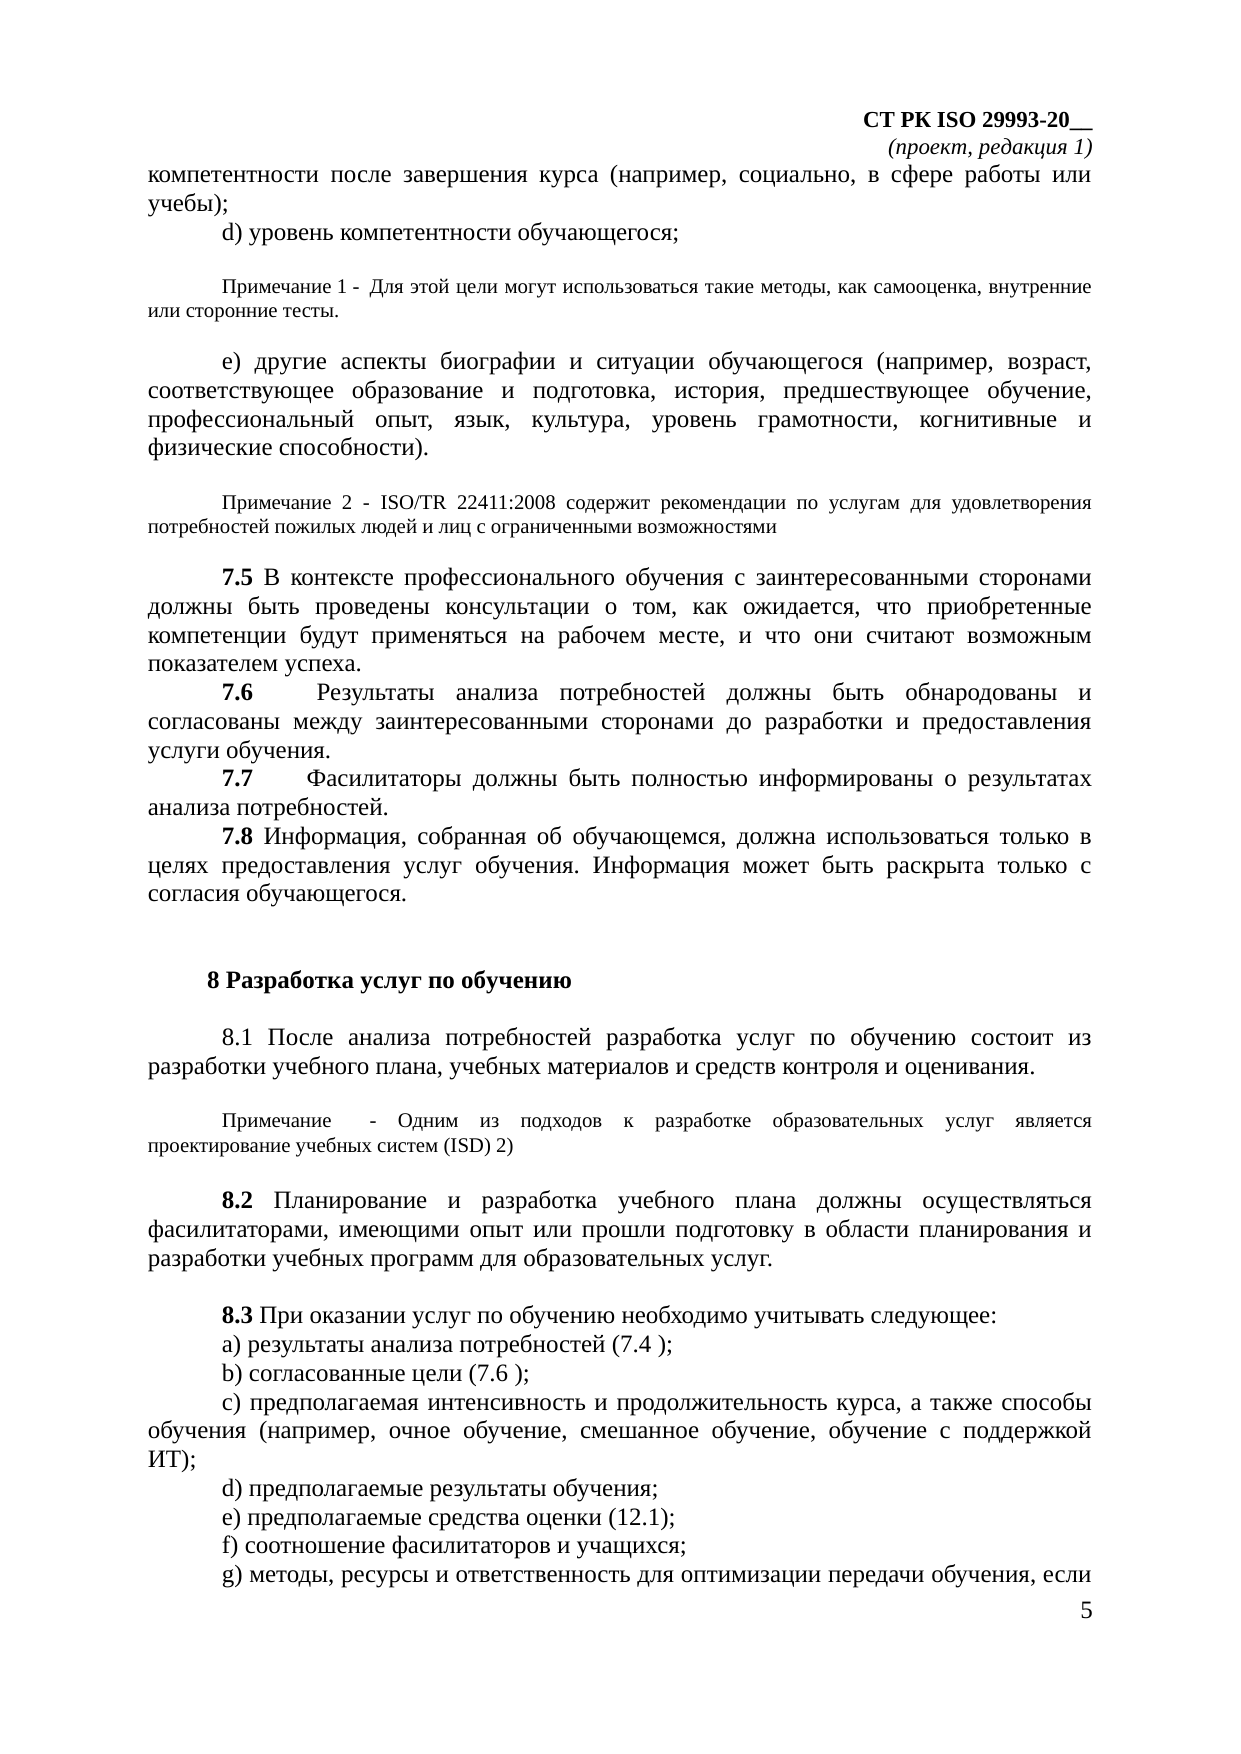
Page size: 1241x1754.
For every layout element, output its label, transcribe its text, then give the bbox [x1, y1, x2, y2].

list b) согласованные цели (7.6 ); [148, 1358, 1092, 1387]
text 8.3 При оказании услуг по обучению необходимо учитывать следующее: [148, 1300, 1092, 1329]
list e) предполагаемые средства оценки (12.1); [148, 1502, 1092, 1530]
text 7.8 Информация, собранная об обучающемся, должна использоваться только в целях предоставления услуг обучения. Информация может быть раскрыта только с согласия обучающегося. [148, 821, 1092, 907]
list c) предполагаемая интенсивность и продолжительность курса, а также способы обучения (например, очное обучение, смешанное обучение, обучение с поддержкой ИТ); [148, 1387, 1092, 1473]
list e) другие аспекты биографии и ситуации обучающегося (например, возраст, соответствующее образование и подготовка, история, предшествующее обучение, профессиональный опыт, язык, культура, уровень грамотности, когнитивные и физические способности). [148, 346, 1092, 461]
list Примечание 1 - Для этой цели могут использоваться такие методы, как самооценка, внутренние или сторонние тесты. [148, 274, 1092, 322]
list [148, 159, 1092, 217]
list 8.2 Планирование и разработка учебного плана должны осуществляться фасилитаторами, имеющими опыт или прошли подготовку в области планирования и разработки учебных программ для образовательных услуг. [148, 1185, 1092, 1272]
text 7.5 В контексте профессионального обучения с заинтересованными сторонами должны быть проведены консультации о том, как ожидается, что приобретенные компетенции будут применяться на рабочем месте, и что они считают возможным показателем успеха. [148, 562, 1092, 677]
text 8 Разработка услуг по обучению [148, 965, 1092, 993]
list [148, 1559, 1092, 1588]
list d) предполагаемые результаты обучения; [148, 1473, 1092, 1502]
list Примечание - Одним из подходов к разработке образовательных услуг является проектирование учебных систем (ISD) 2) [148, 1108, 1092, 1157]
list d) уровень компетентности обучающегося; [148, 217, 1092, 245]
list Результаты анализа потребностей должны быть обнародованы и согласованы между заинтересованными сторонами до разработки и предоставления услуги обучения. [148, 677, 1092, 763]
list 8.1 После анализа потребностей разработка услуг по обучению состоит из разработки учебного плана, учебных материалов и средств контроля и оценивания. [148, 1022, 1092, 1080]
list а) результаты анализа потребностей (7.4 ); [148, 1329, 1092, 1358]
list f) соотношение фасилитаторов и учащихся; [148, 1530, 1092, 1559]
list Примечание 2 - ISO/TR 22411:2008 содержит рекомендации по услугам для удовлетворения потребностей пожилых людей и лиц с ограниченными возможностями [148, 490, 1092, 538]
list Фасилитаторы должны быть полностью информированы о результатах анализа потребностей. [148, 763, 1092, 821]
